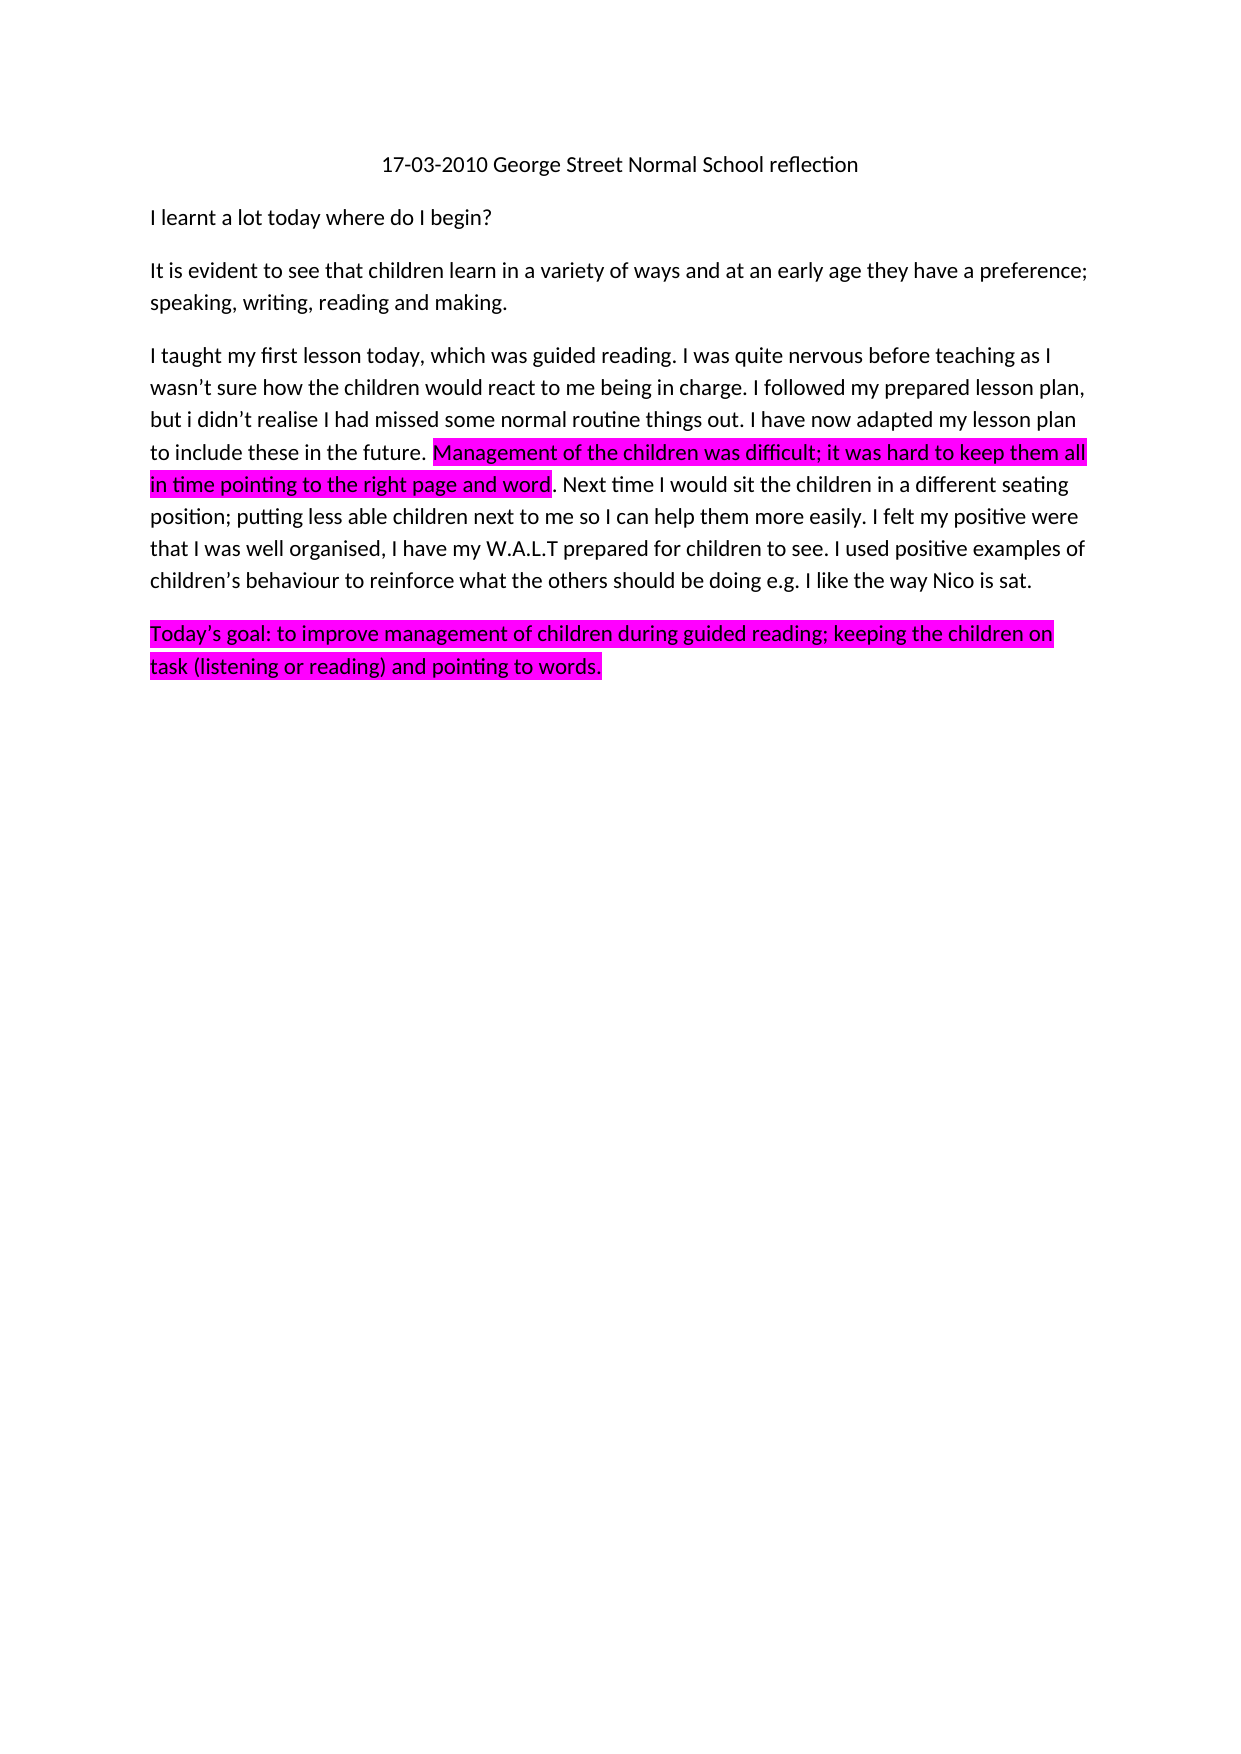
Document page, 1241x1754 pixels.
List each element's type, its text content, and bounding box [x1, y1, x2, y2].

text 17-03-2010 George Street Normal School reflection [150, 150, 1090, 178]
text I taught my first lesson today, which was guided reading. I was quite nervous before teaching as I wasn’t sure how the children would react to me being in charge. I followed my prepared lesson plan, but i didn’t realise I had missed some normal routine things out. I have now adapted my lesson plan to include these in the future. Management of the children was difficult; it was hard to keep them all in time pointing to the right page and word. Next time I would sit the children in a different seating position; putting less able children next to me so I can help them more easily. I felt my positive were that I was well organised, I have my W.A.L.T prepared for children to see. I used positive examples of children’s behaviour to reinforce what the others should be doing e.g. I like the way Nico is sat. [150, 341, 1090, 594]
text Today’s goal: to improve management of children during guided reading; keeping the children on task (listening or reading) and pointing to words. [150, 619, 1090, 680]
text It is evident to see that children learn in a variety of ways and at an early age they have a preference; speaking, writing, reading and making. [150, 256, 1090, 316]
text I learnt a lot today where do I begin? [150, 203, 1090, 231]
